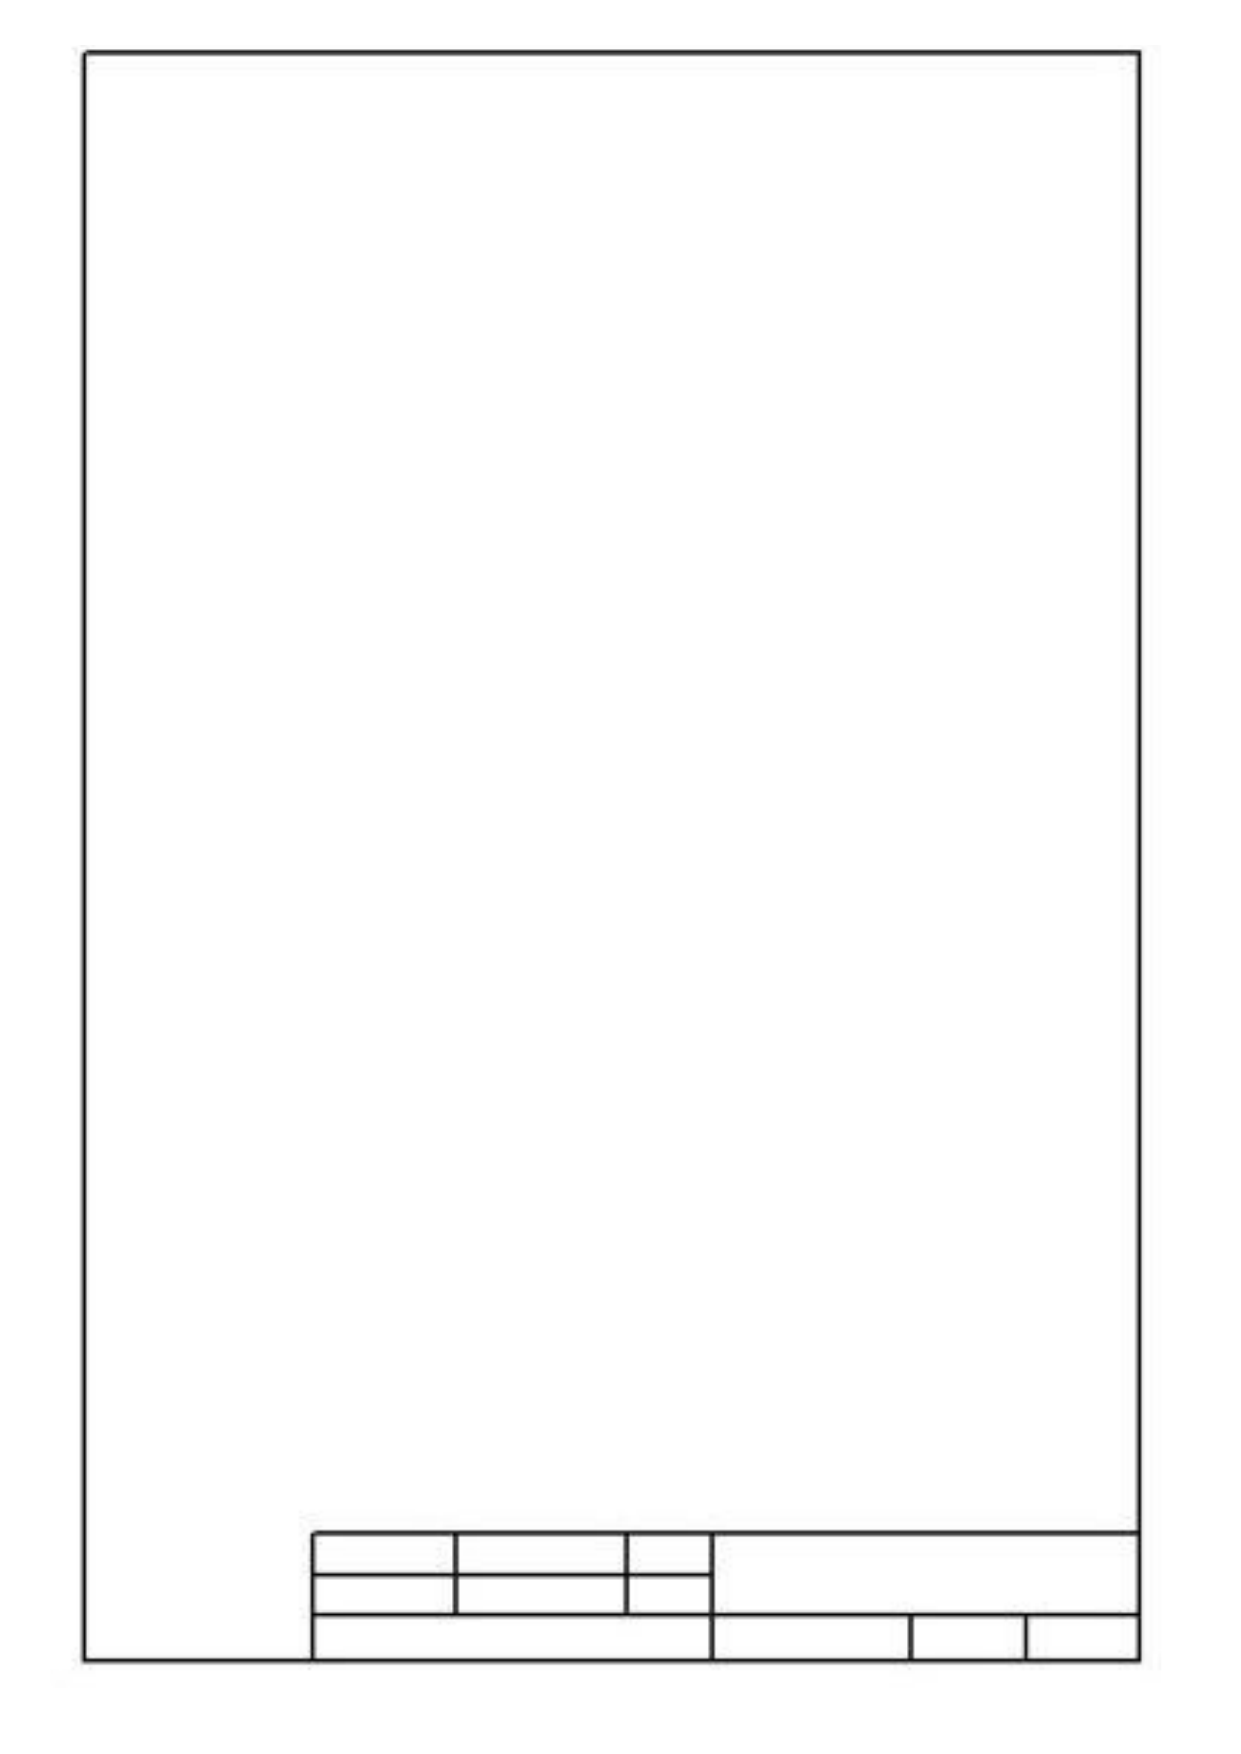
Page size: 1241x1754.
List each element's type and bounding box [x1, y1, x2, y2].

picture [50, 45, 1162, 1688]
